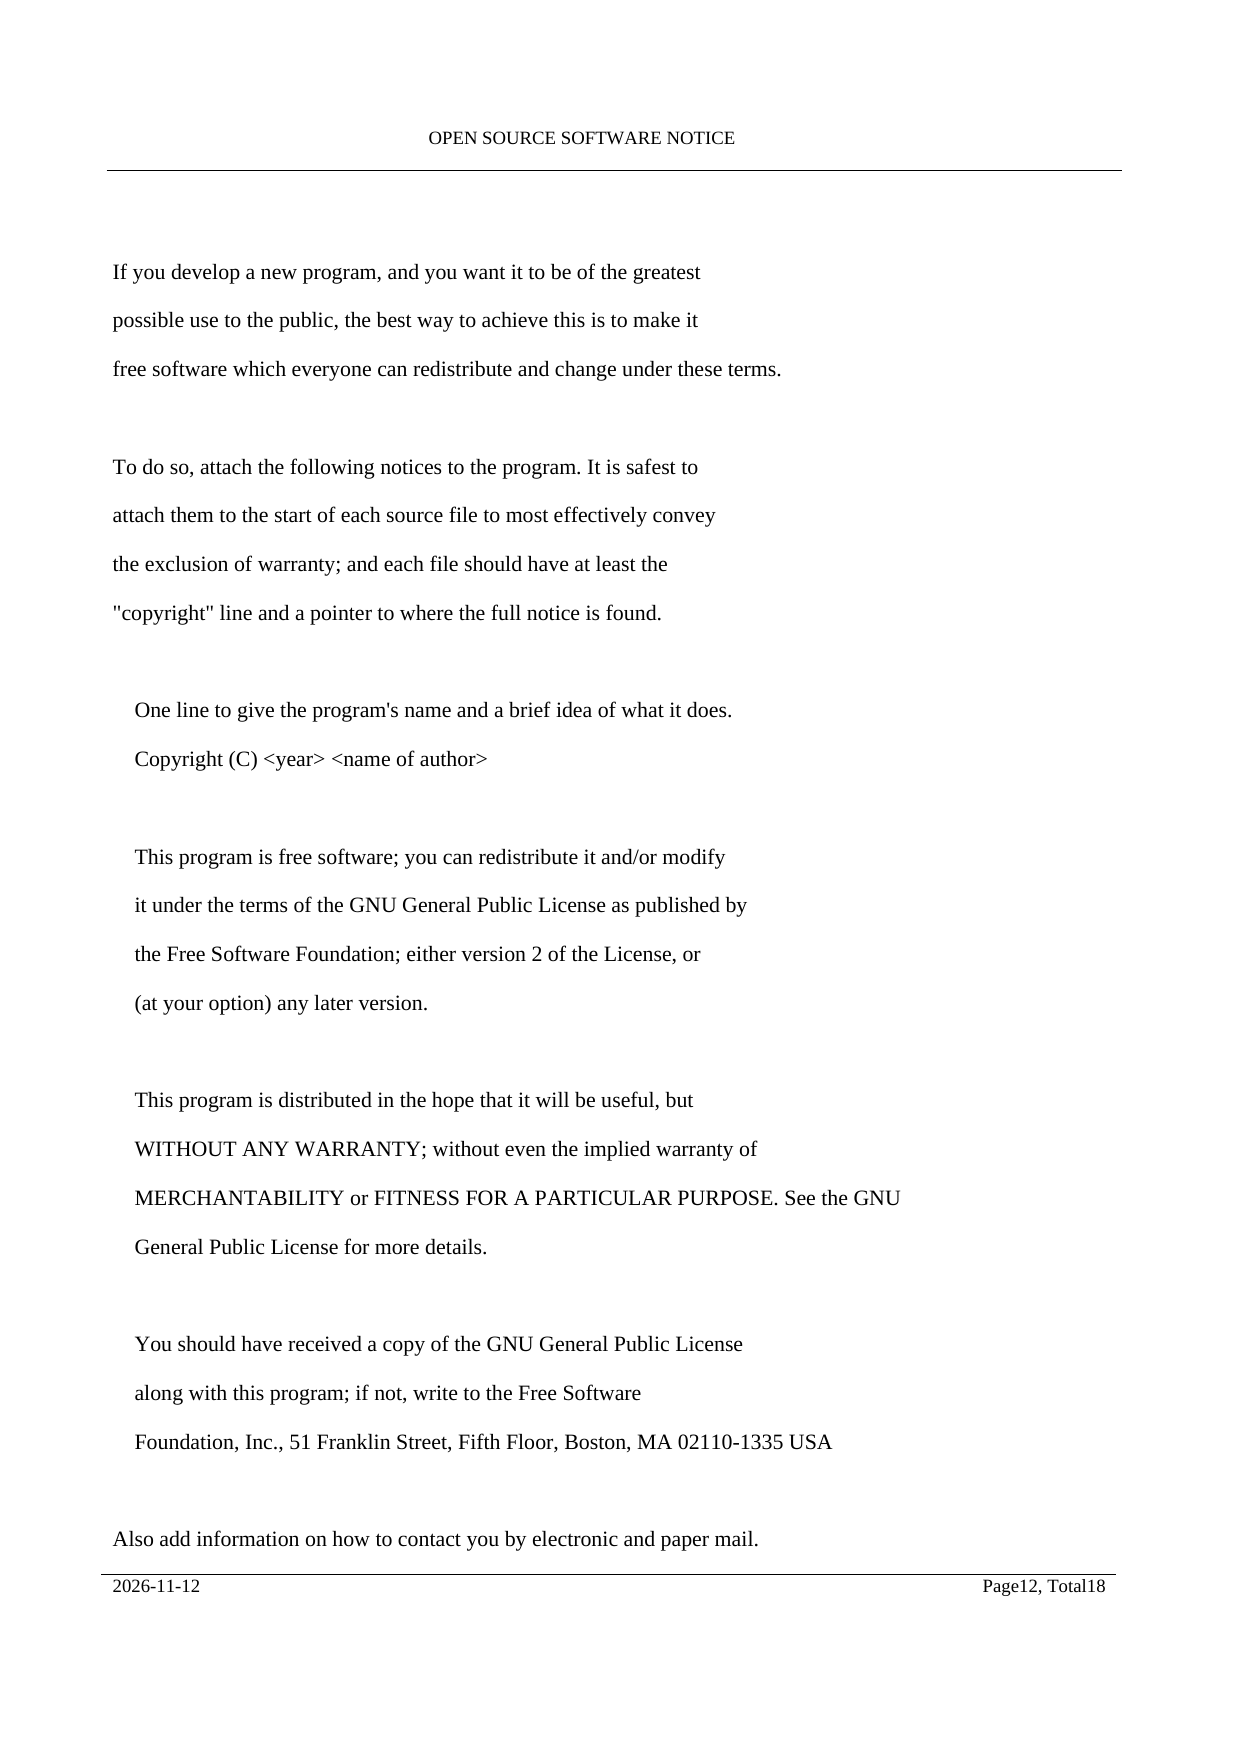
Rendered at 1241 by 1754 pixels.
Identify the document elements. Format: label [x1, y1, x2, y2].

text [112, 206, 1128, 1555]
